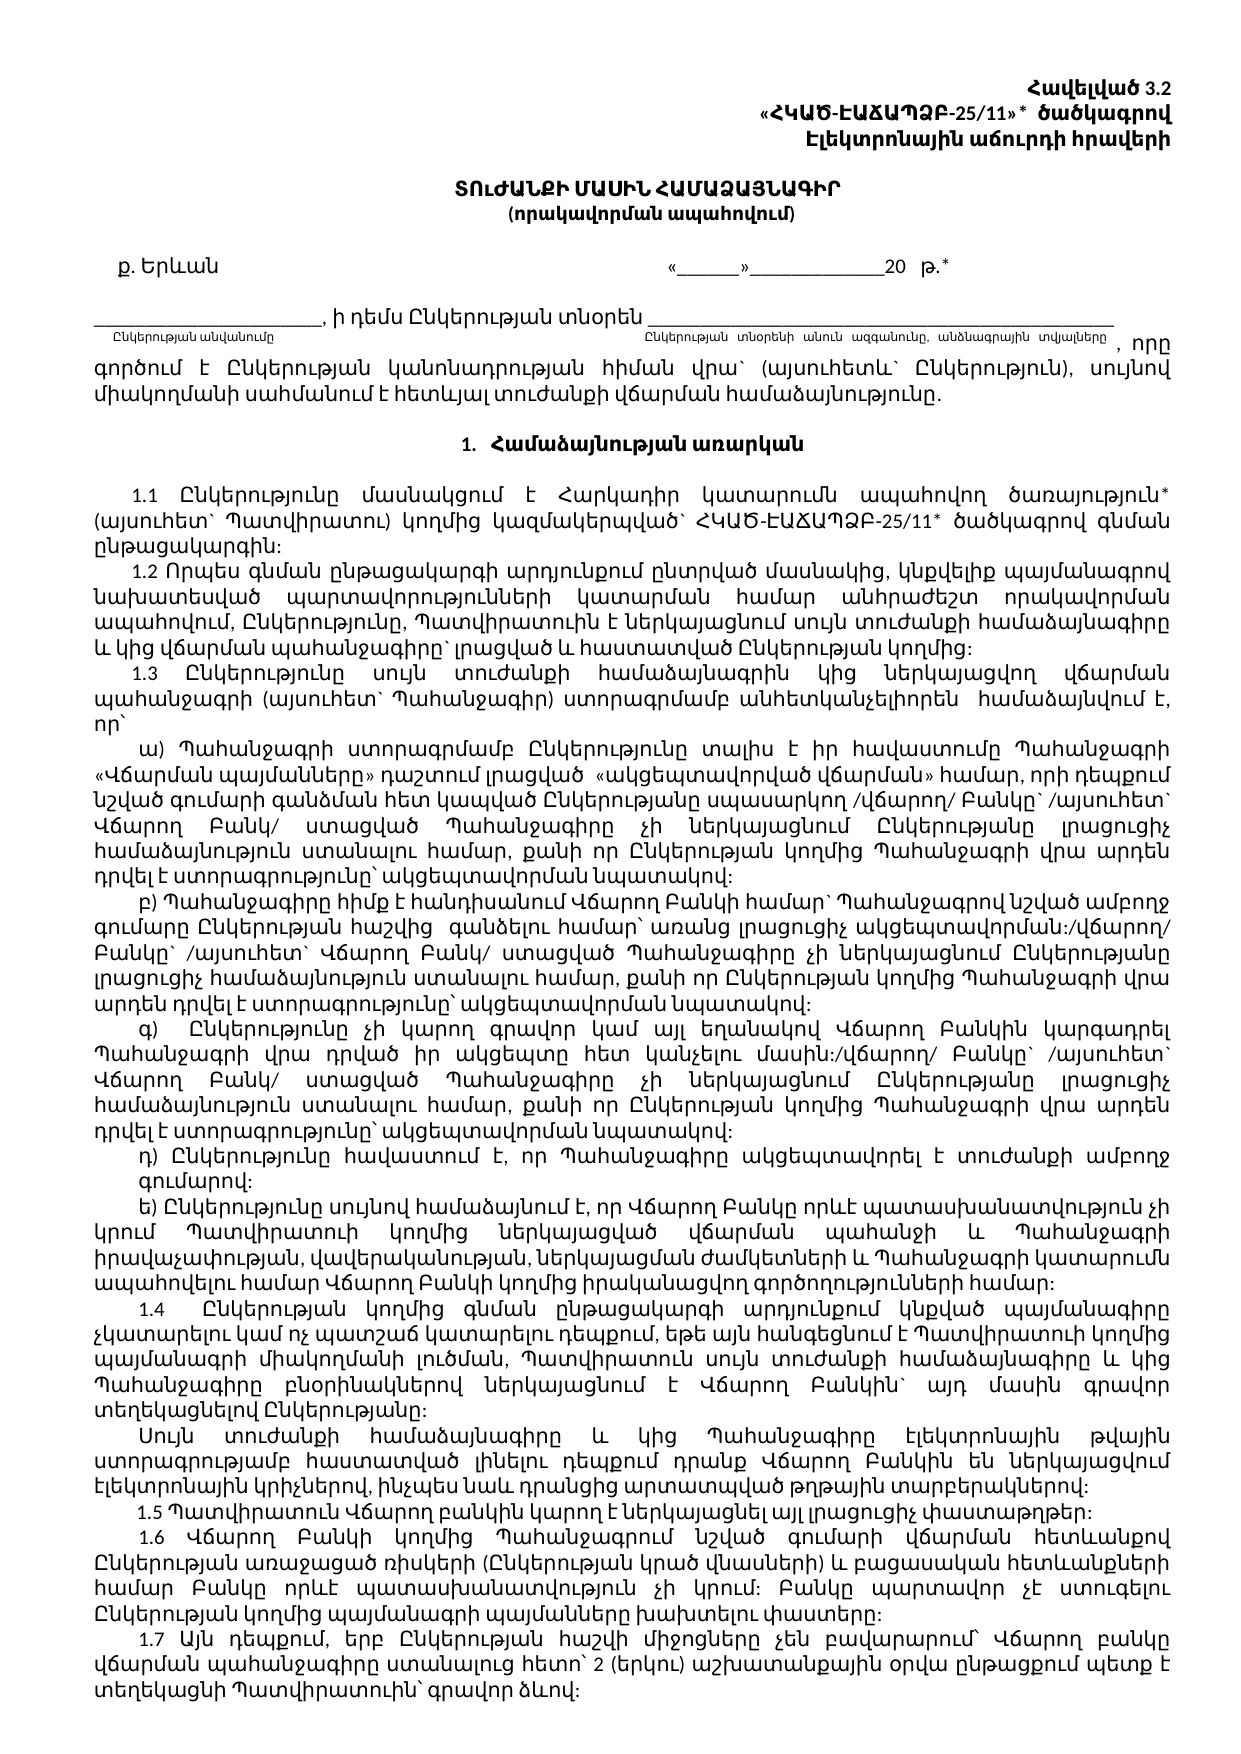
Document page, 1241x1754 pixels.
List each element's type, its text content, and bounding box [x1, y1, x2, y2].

text ք. Երևան «______»_____________20 թ.* [94, 254, 1171, 279]
text 1.3 Ընկերությունը սույն տուժանքի համաձայնագրին կից ներկայացվող վճարման պահանջագրի (այսուհետ` Պահանջագիր) ստորագրմամբ անհետկանչելիորեն համաձայնվում է, որ՝ [94, 660, 1171, 737]
text Հավելված 3.2 [94, 75, 1171, 100]
text (որակավորման ապահովում) [94, 202, 1171, 225]
text ______________________, ի դեմս Ընկերության տնօրեն _____________________________________________ [94, 304, 1171, 330]
text 1.6 Վճարող Բանկի կողմից Պահանջագրում նշված գումարի վճարման հետևանքով Ընկերության առաջացած ռիսկերի (Ընկերության կրած վնասների) և բացասական հետևանքների համար Բանկը որևէ պատասխանատվություն չի կրում: Բանկը պարտավոր չէ ստուգելու Ընկերության կողմից պայմանագրի պայմանները խախտելու փաստերը: [94, 1524, 1171, 1626]
text ե) Ընկերությունը սույնով համաձայնում է, որ Վճարող Բանկը որևէ պատասխանատվություն չի կրում Պատվիրատուի կողմից ներկայացված վճարման պահանջի և Պահանջագրի իրավաչափության, վավերականության, ներկայացման ժամկետների և Պահանջագրի կատարումն ապահովելու համար Վճարող Բանկի կողմից իրականացվող գործողությունների համար: [94, 1194, 1171, 1296]
text 1.4 Ընկերության կողմից գնման ընթացակարգի արդյունքում կնքված պայմանագիրը չկատարելու կամ ոչ պատշաճ կատարելու դեպքում, եթե այն հանգեցնում է Պատվիրատուի կողմից պայմանագրի միակողմանի լուծման, Պատվիրատուն սույն տուժանքի համաձայնագիրը և կից Պահանջագիրը բնօրինակներով ներկայացնում է Վճարող Բանկին` այդ մասին գրավոր տեղեկացնելով Ընկերությանը: [94, 1296, 1171, 1423]
text Սույն տուժանքի համաձայնագիրը և կից Պահանջագիրը էլեկտրոնային թվային ստորագրությամբ հաստատված լինելու դեպքում դրանք Վճարող Բանկին են ներկայացվում էլեկտրոնային կրիչներով, ինչպես նաև դրանցից արտատպված թղթային տարբերակներով: [94, 1423, 1171, 1499]
text ՏՈւԺԱՆՔԻ ՄԱՍԻՆ ՀԱՄԱՁԱՅՆԱԳԻՐ [94, 177, 1171, 202]
text «ՀԿԱԾ-ԷԱՃԱՊՁԲ-25/11»* ծածկագրով [94, 100, 1171, 126]
text 1.2 Որպես գնման ընթացակարգի արդյունքում ընտրված մասնակից, կնքվելիք պայմանագրով նախատեսված պարտավորությունների կատարման համար անհրաժեշտ որակավորման ապահովում, Ընկերությունը, Պատվիրատուին է ներկայացնում սույն տուժանքի համաձայնագիրը և կից վճարման պահանջագիրը` լրացված և հաստատված Ընկերության կողմից: [94, 559, 1171, 660]
text Ընկերության անվանումը Ընկերության տնօրենի անուն ազգանունը, անձնագրային տվյալները , որը գործում է Ընկերության կանոնադրության հիման վրա` (այսուհետև` Ընկերություն), սույնով միակողմանի սահմանում է հետևյալ տուժանքի վճարման համաձայնությունը. [94, 330, 1171, 406]
text 1.7 Այն դեպքում, երբ Ընկերության հաշվի միջոցները չեն բավարարում՝ Վճարող բանկը վճարման պահանջագիրը ստանալուց հետո՝ 2 (երկու) աշխատանքային օրվա ընթացքում պետք է տեղեկացնի Պատվիրատուին՝ գրավոր ձևով: [94, 1626, 1171, 1702]
text Էլեկտրոնային աճուրդի հրավերի [94, 126, 1171, 151]
text գ) Ընկերությունը չի կարող գրավոր կամ այլ եղանակով Վճարող Բանկին կարգադրել Պահանջագրի վրա դրված իր ակցեպտը հետ կանչելու մասին:/վճարող/ Բանկը` /այսուհետ` Վճարող Բանկ/ ստացված Պահանջագիրը չի ներկայացնում Ընկերությանը լրացուցիչ համաձայնություն ստանալու համար, քանի որ Ընկերության կողմից Պահանջագրի վրա արդեն դրվել է ստորագրությունը՝ ակցեպտավորման նպատակով: [94, 1016, 1171, 1143]
text 1.5 Պատվիրատուն Վճարող բանկին կարող է ներկայացնել այլ լրացուցիչ փաստաթղթեր: [94, 1499, 1171, 1524]
text 1. Համաձայնության առարկան [94, 432, 1171, 457]
text բ) Պահանջագիրը հիմք է հանդիսանում Վճարող Բանկի համար` Պահանջագրով նշված ամբողջ գումարը Ընկերության հաշվից գանձելու համար՝ առանց լրացուցիչ ակցեպտավորման:/վճարող/ Բանկը` /այսուհետ` Վճարող Բանկ/ ստացված Պահանջագիրը չի ներկայացնում Ընկերությանը լրացուցիչ համաձայնություն ստանալու համար, քանի որ Ընկերության կողմից Պահանջագրի վրա արդեն դրվել է ստորագրությունը՝ ակցեպտավորման նպատակով: [94, 889, 1171, 1016]
text 1.1 Ընկերությունը մասնակցում է Հարկադիր կատարումն ապահովող ծառայություն* (այսուհետ` Պատվիրատու) կողմից կազմակերպված` ՀԿԱԾ-ԷԱՃԱՊՁԲ-25/11* ծածկագրով գնման ընթացակարգին: [94, 482, 1171, 559]
text ա) Պահանջագրի ստորագրմամբ Ընկերությունը տալիս է իր հավաստումը Պահանջագրի «Վճարման պայմանները» դաշտում լրացված «ակցեպտավորված վճարման» համար, որի դեպքում նշված գումարի գանձման հետ կապված Ընկերությանը սպասարկող /վճարող/ Բանկը` /այսուհետ` Վճարող Բանկ/ ստացված Պահանջագիրը չի ներկայացնում Ընկերությանը լրացուցիչ համաձայնություն ստանալու համար, քանի որ Ընկերության կողմից Պահանջագրի վրա արդեն դրվել է ստորագրությունը՝ ակցեպտավորման նպատակով: [94, 737, 1171, 889]
text դ) Ընկերությունը հավաստում է, որ Պահանջագիրը ակցեպտավորել է տուժանքի ամբողջ գումարով: [138, 1143, 1171, 1194]
